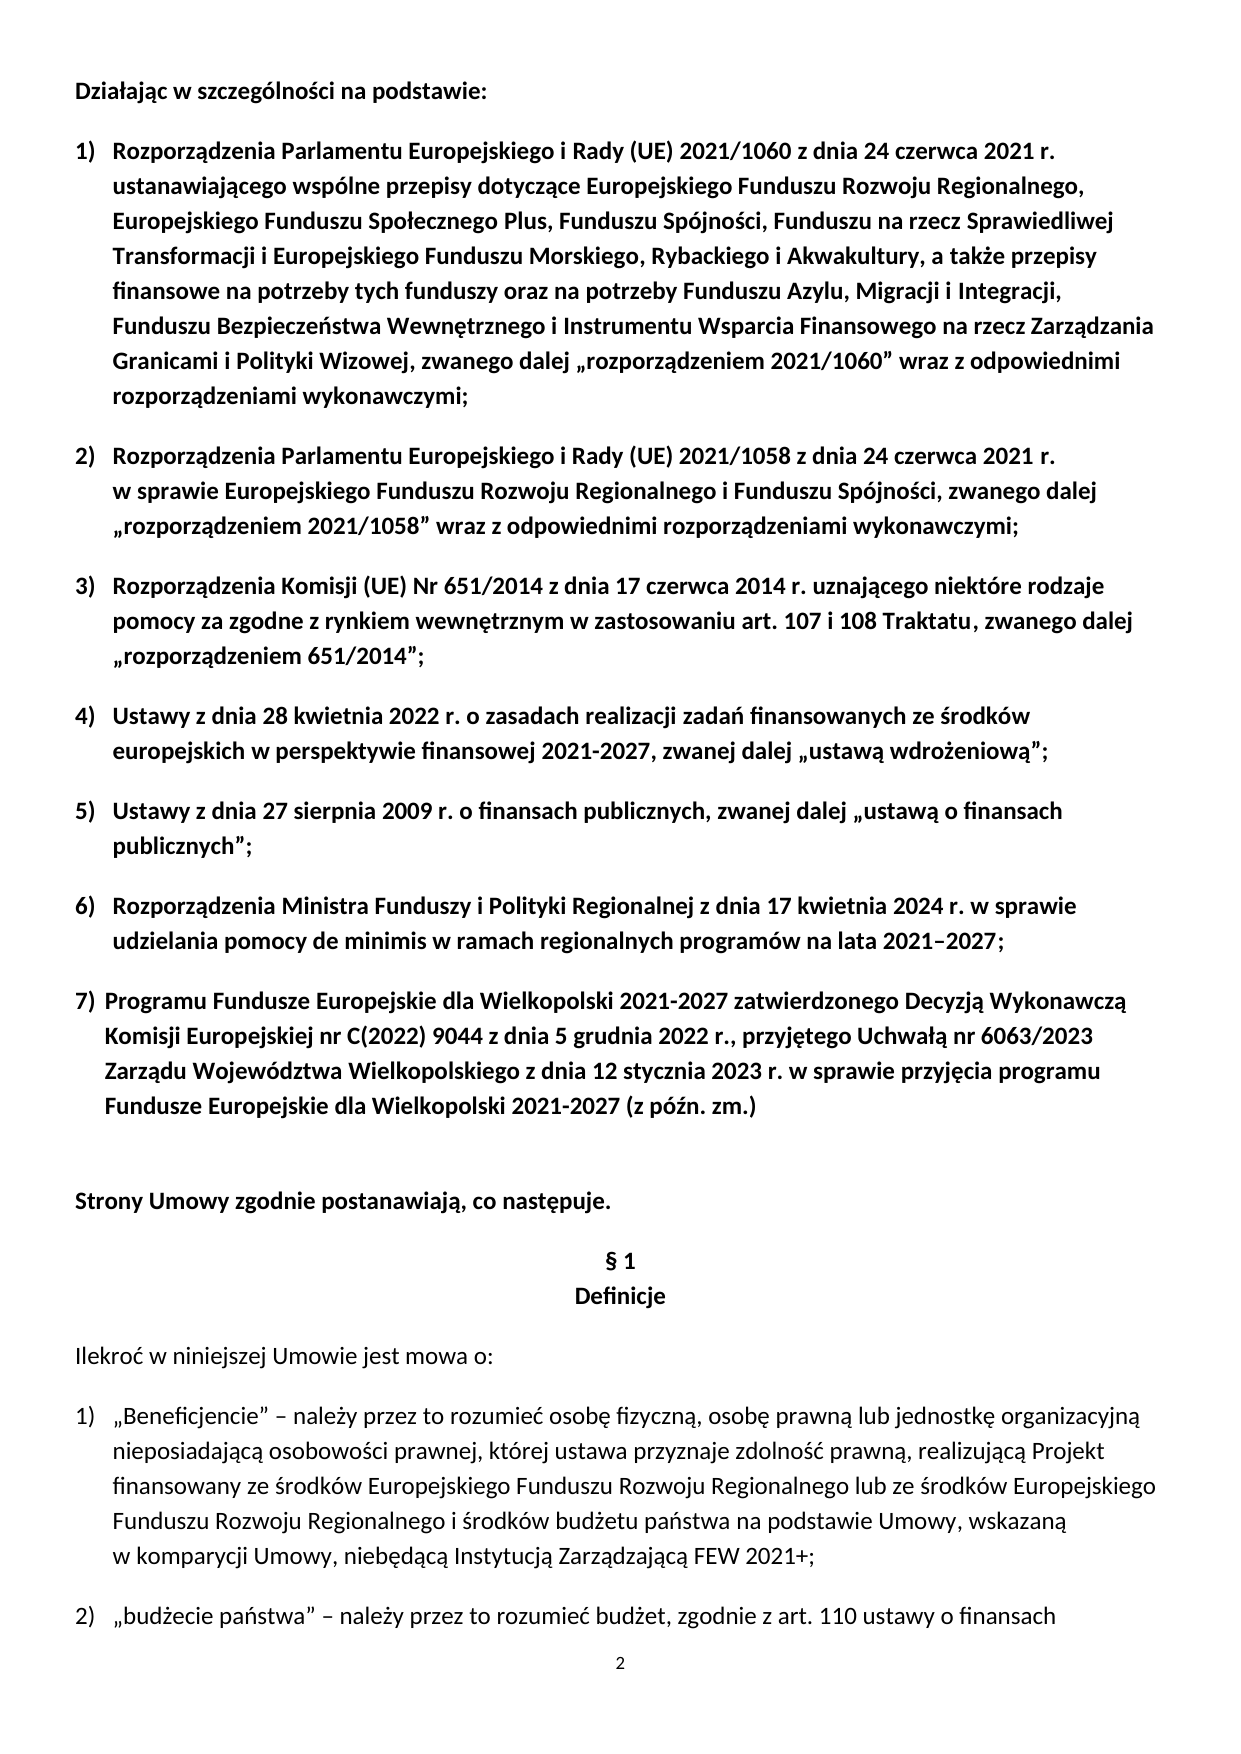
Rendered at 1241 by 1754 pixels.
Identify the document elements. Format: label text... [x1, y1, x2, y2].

list Rozporządzenia Ministra Funduszy i Polityki Regionalnej z dnia 17 kwietnia 2024 r. w sprawie udzielania pomocy de minimis w ramach regionalnych programów na lata 2021–2027; [75, 890, 1165, 956]
list Ustawy z dnia 28 kwietnia 2022 r. o zasadach realizacji zadań finansowanych ze środków europejskich w perspektywie finansowej 2021-2027, zwanej dalej „ustawą wdrożeniową”; [75, 700, 1165, 766]
list „Beneficjencie” – należy przez to rozumieć osobę fizyczną, osobę prawną lub jednostkę organizacyjną nieposiadającą osobowości prawnej, której ustawa przyznaje zdolność prawną, realizującą Projekt finansowany ze środków Europejskiego Funduszu Rozwoju Regionalnego lub ze środków Europejskiego Funduszu Rozwoju Regionalnego i środków budżetu państwa na podstawie Umowy, wskazaną w komparycji Umowy, niebędącą Instytucją Zarządzającą FEW 2021+; [75, 1400, 1165, 1571]
list Rozporządzenia Parlamentu Europejskiego i Rady (UE) 2021/1058 z dnia 24 czerwca 2021 r. w sprawie Europejskiego Funduszu Rozwoju Regionalnego i Funduszu Spójności, zwanego dalej „rozporządzeniem 2021/1058” wraz z odpowiednimi rozporządzeniami wykonawczymi; [75, 440, 1165, 541]
list Ustawy z dnia 27 sierpnia 2009 r. o finansach publicznych, zwanej dalej „ustawą o finansach publicznych”; [75, 795, 1165, 861]
text Ilekroć w niniejszej Umowie jest mowa o: [75, 1340, 1165, 1371]
list Rozporządzenia Komisji (UE) Nr 651/2014 z dnia 17 czerwca 2014 r. uznającego niektóre rodzaje pomocy za zgodne z rynkiem wewnętrznym w zastosowaniu art. 107 i 108 Traktatu, zwanego dalej „rozporządzeniem 651/2014”; [75, 570, 1165, 671]
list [75, 1600, 1165, 1631]
list Rozporządzenia Parlamentu Europejskiego i Rady (UE) 2021/1060 z dnia 24 czerwca 2021 r. ustanawiającego wspólne przepisy dotyczące Europejskiego Funduszu Rozwoju Regionalnego, Europejskiego Funduszu Społecznego Plus, Funduszu Spójności, Funduszu na rzecz Sprawiedliwej Transformacji i Europejskiego Funduszu Morskiego, Rybackiego i Akwakultury, a także przepisy finansowe na potrzeby tych funduszy oraz na potrzeby Funduszu Azylu, Migracji i Integracji, Funduszu Bezpieczeństwa Wewnętrznego i Instrumentu Wsparcia Finansowego na rzecz Zarządzania Granicami i Polityki Wizowej, zwanego dalej „rozporządzeniem 2021/1060” wraz z odpowiednimi rozporządzeniami wykonawczymi; [75, 135, 1165, 411]
subtitle Definicje [75, 1280, 1165, 1311]
subtitle Działając w szczególności na podstawie: [75, 75, 1165, 106]
text § 1 [75, 1245, 1165, 1276]
list Programu Fundusze Europejskie dla Wielkopolski 2021-2027 zatwierdzonego Decyzją Wykonawczą Komisji Europejskiej nr C(2022) 9044 z dnia 5 grudnia 2022 r., przyjętego Uchwałą nr 6063/2023 Zarządu Województwa Wielkopolskiego z dnia 12 stycznia 2023 r. w sprawie przyjęcia programu Fundusze Europejskie dla Wielkopolski 2021-2027 (z późn. zm.) [75, 985, 1165, 1121]
text Strony Umowy zgodnie postanawiają, co następuje. [75, 1185, 1165, 1216]
